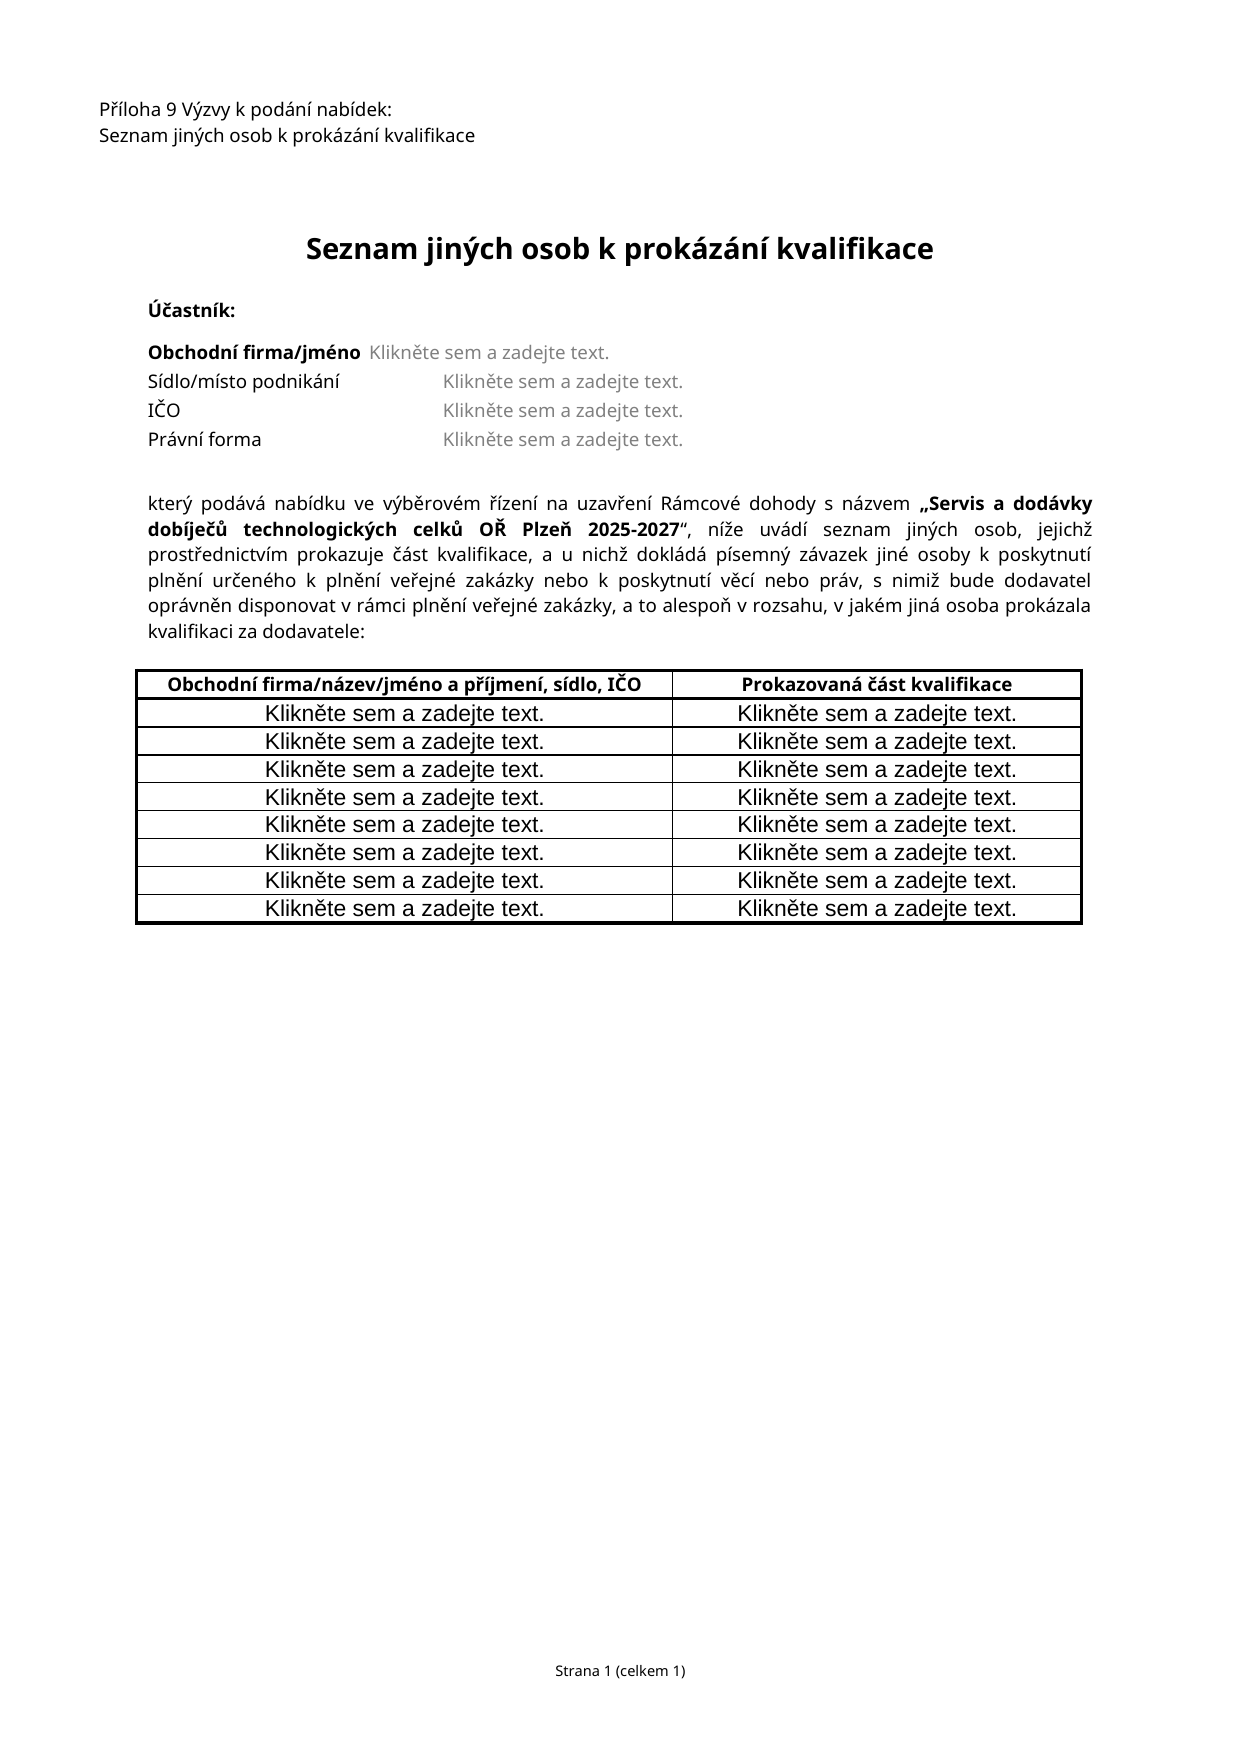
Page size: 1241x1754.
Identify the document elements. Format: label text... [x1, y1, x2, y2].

text který podává nabídku ve výběrovém řízení na uzavření Rámcové dohody s názvem “, níže uvádí seznam jiných osob, jejichž prostřednictvím prokazuje část kvalifikace, a u nichž dokládá písemný závazek jiné osoby k poskytnutí plnění určeného k plnění veřejné zakázky nebo k poskytnutí věcí nebo práv, s nimiž bude dodavatel oprávněn disponovat v rámci plnění veřejné zakázky, a to alespoň v rozsahu, v jakém jiná osoba prokázala kvalifikaci za dodavatele: [148, 490, 1093, 643]
text IČO [148, 394, 1093, 423]
title Seznam jiných osob k prokázání kvalifikace [148, 228, 1093, 268]
text Obchodní firma/jméno [148, 336, 1093, 365]
text Účastník: [148, 293, 1093, 324]
text Sídlo/místo podnikání [148, 365, 1093, 394]
table_header Obchodní firma/název/jméno a příjmení, sídlo, IČO [138, 672, 672, 697]
text Právní forma [148, 423, 1093, 452]
table_header Prokazovaná část kvalifikace [673, 672, 1080, 697]
